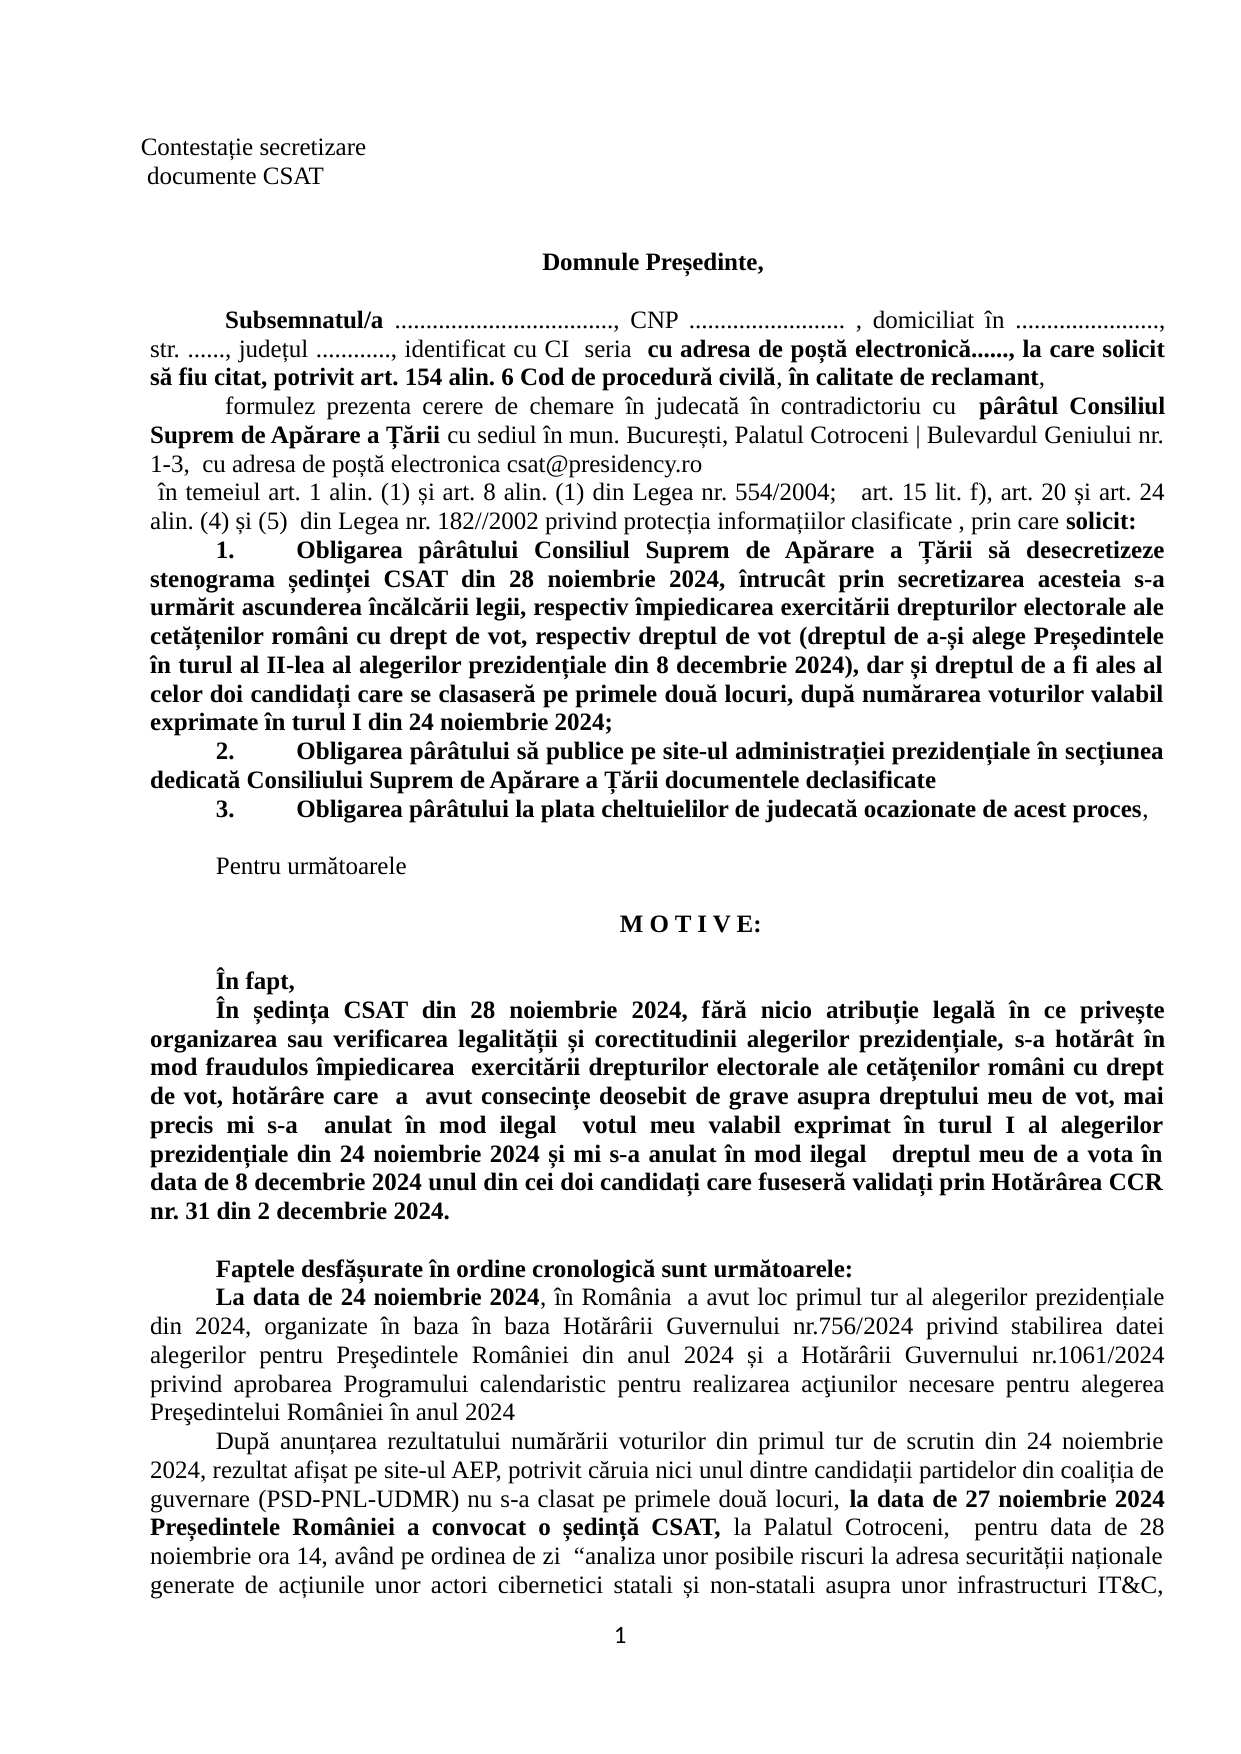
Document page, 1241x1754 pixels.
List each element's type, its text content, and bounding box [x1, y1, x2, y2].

list Pentru următoarele [216, 851, 1165, 880]
list În ședința CSAT din 28 noiembrie 2024, fără nicio atribuție legală în ce privește organizarea sau verificarea legalității și corectitudinii alegerilor prezidențiale, s-a hotărât în mod fraudulos împiedicarea exercitării drepturilor electorale ale cetățenilor români cu drept de vot, hotărâre care a avut consecințe deosebit de grave asupra dreptului meu de vot, mai precis mi s-a anulat în mod ilegal votul meu valabil exprimat în turul I al alegerilor prezidențiale din 24 noiembrie 2024 și mi s-a anulat în mod ilegal dreptul meu de a vota în data de 8 decembrie 2024 unul din cei doi candidați care fuseseră validați prin Hotărârea CCR nr. 31 din 2 decembrie 2024. [150, 995, 1165, 1225]
text în temeiul art. 1 alin. (1) și art. 8 alin. (1) din Legea nr. 554/2004; art. 15 lit. f), art. 20 și art. 24 alin. (4) și (5) din Legea nr. 182//2002 privind protecția informațiilor clasificate , prin care solicit: [150, 477, 1165, 535]
text Domnule Președinte, [75, 247, 1165, 276]
list Faptele desfășurate în ordine cronologică sunt următoarele: [150, 1254, 1165, 1282]
list Obligarea pârâtului să publice pe site-ul administrației prezidențiale în secțiunea dedicată Consiliului Suprem de Apărare a Țării documentele declasificate [150, 736, 1165, 794]
text Subsemnatul/a ..................................., CNP ......................... , domiciliat în ......................., str. ......, județul ............, identificat cu CI seria cu adresa de poștă electronică......, la care solicit să fiu citat, potrivit art. 154 alin. 6 Cod de procedură civilă, în calitate de reclamant, [150, 305, 1165, 391]
text formulez prezenta cerere de chemare în judecată în contradictoriu cu pârâtul Consiliul Suprem de Apărare a Țării cu sediul în mun. București, Palatul Cotroceni | Bulevardul Geniului nr. 1-3, cu adresa de poștă electronica csat@presidency.ro [150, 391, 1165, 477]
text documente CSAT [75, 161, 1165, 190]
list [150, 1426, 1165, 1599]
list În fapt, [150, 966, 1165, 995]
list Obligarea pârâtului Consiliul Suprem de Apărare a Țării să desecretizeze stenograma ședinței CSAT din 28 noiembrie 2024, întrucât prin secretizarea acesteia s-a urmărit ascunderea încălcării legii, respectiv împiedicarea exercitării drepturilor electorale ale cetățenilor români cu drept de vot, respectiv dreptul de vot (dreptul de a-și alege Președintele în turul al II-lea al alegerilor prezidențiale din 8 decembrie 2024), dar și dreptul de a fi ales al celor doi candidați care se clasaseră pe primele două locuri, după numărarea voturilor valabil exprimate în turul I din 24 noiembrie 2024; [150, 535, 1165, 736]
list La data de 24 noiembrie 2024, în România a avut loc primul tur al alegerilor prezidențiale din 2024, organizate în baza în baza Hotărârii Guvernului nr.756/2024 privind stabilirea datei alegerilor pentru Preşedintele României din anul 2024 și a Hotărârii Guvernului nr.1061/2024 privind aprobarea Programului calendaristic pentru realizarea acţiunilor necesare pentru alegerea Preşedintelui României în anul 2024 [150, 1282, 1165, 1426]
list M O T I V E: [150, 909, 1165, 937]
list Obligarea pârâtului la plata cheltuielilor de judecată ocazionate de acest proces, [150, 794, 1165, 822]
text Contestație secretizare [75, 132, 1165, 161]
